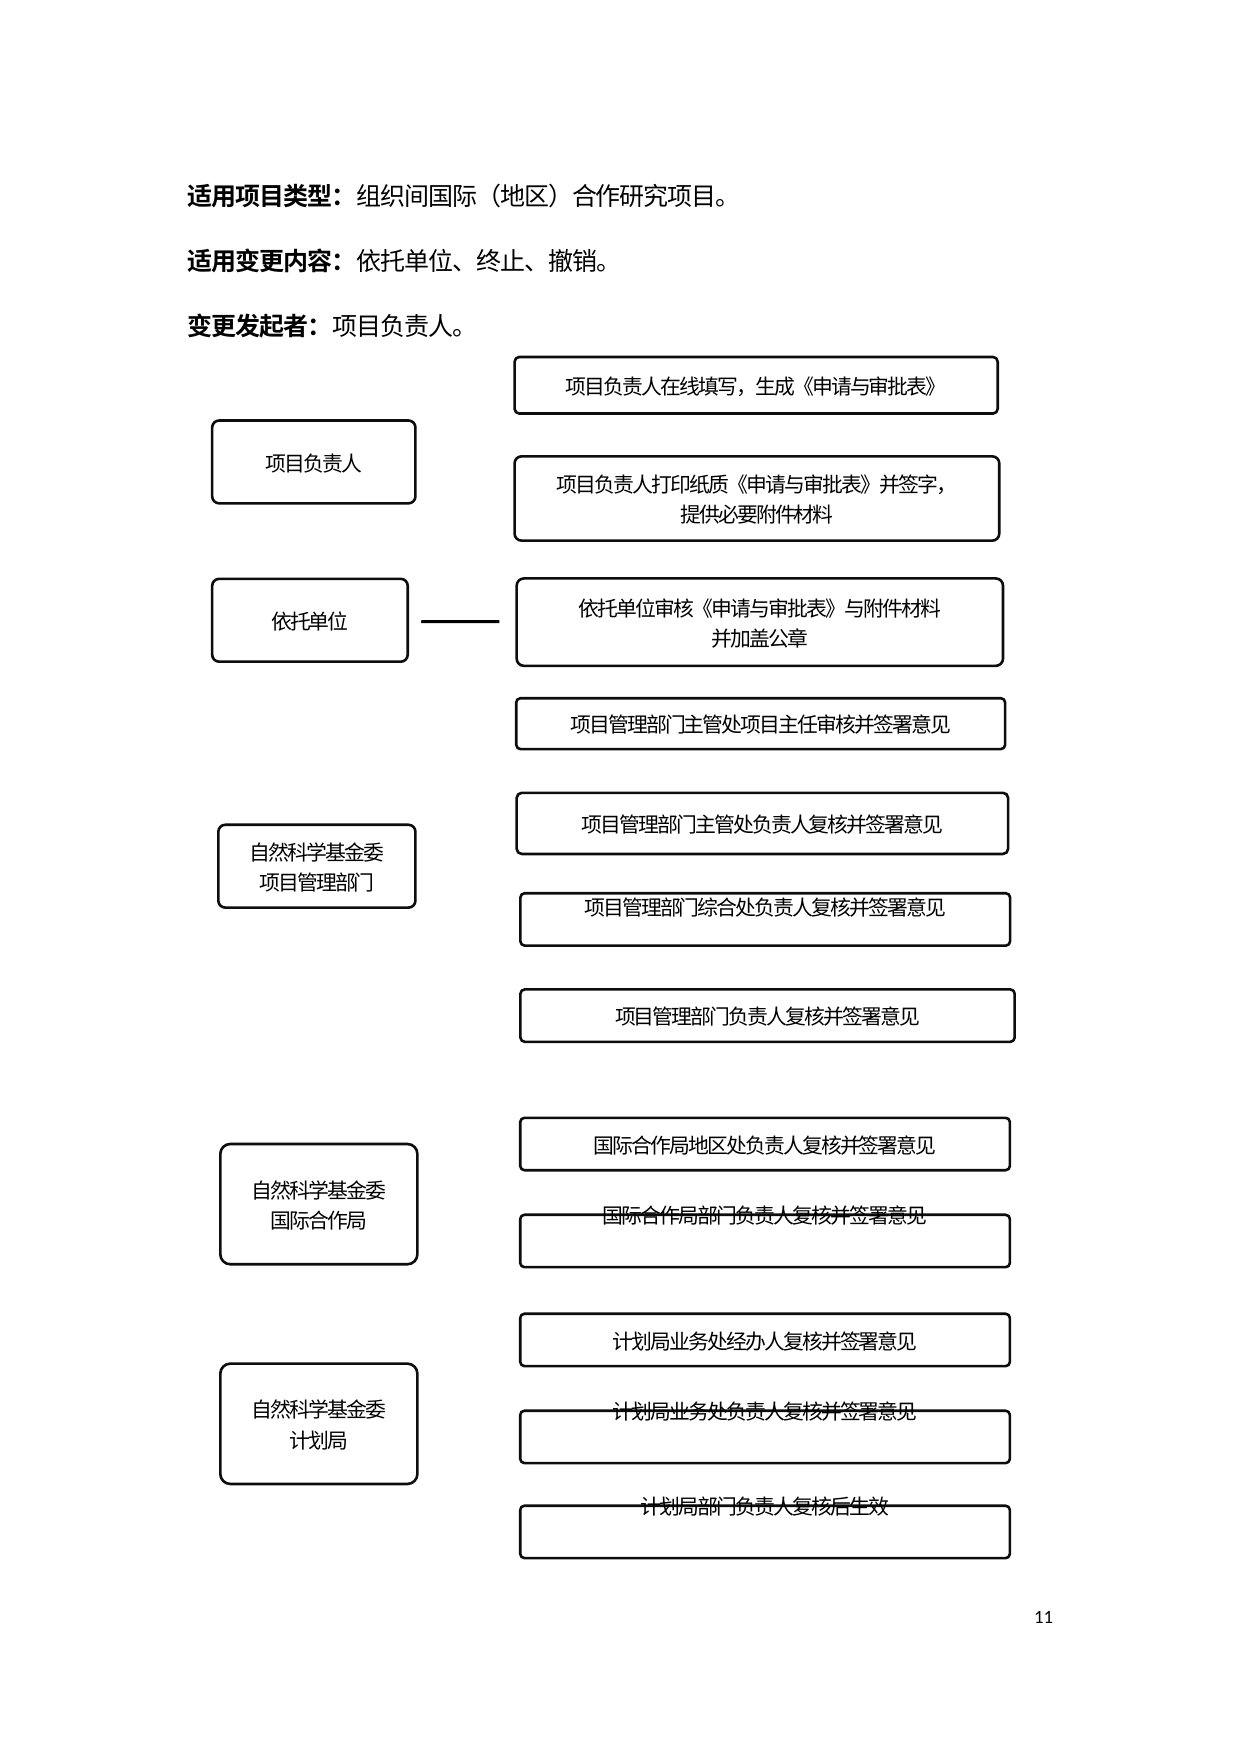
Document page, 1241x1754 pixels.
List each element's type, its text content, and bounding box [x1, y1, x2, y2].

text 适用变更内容：依托单位、终止、撤销。 [187, 227, 1053, 292]
text 适用项目类型：组织间国际（地区）合作研究项目。 [187, 162, 1053, 227]
text 变更发起者：项目负责人。 [187, 292, 1053, 357]
